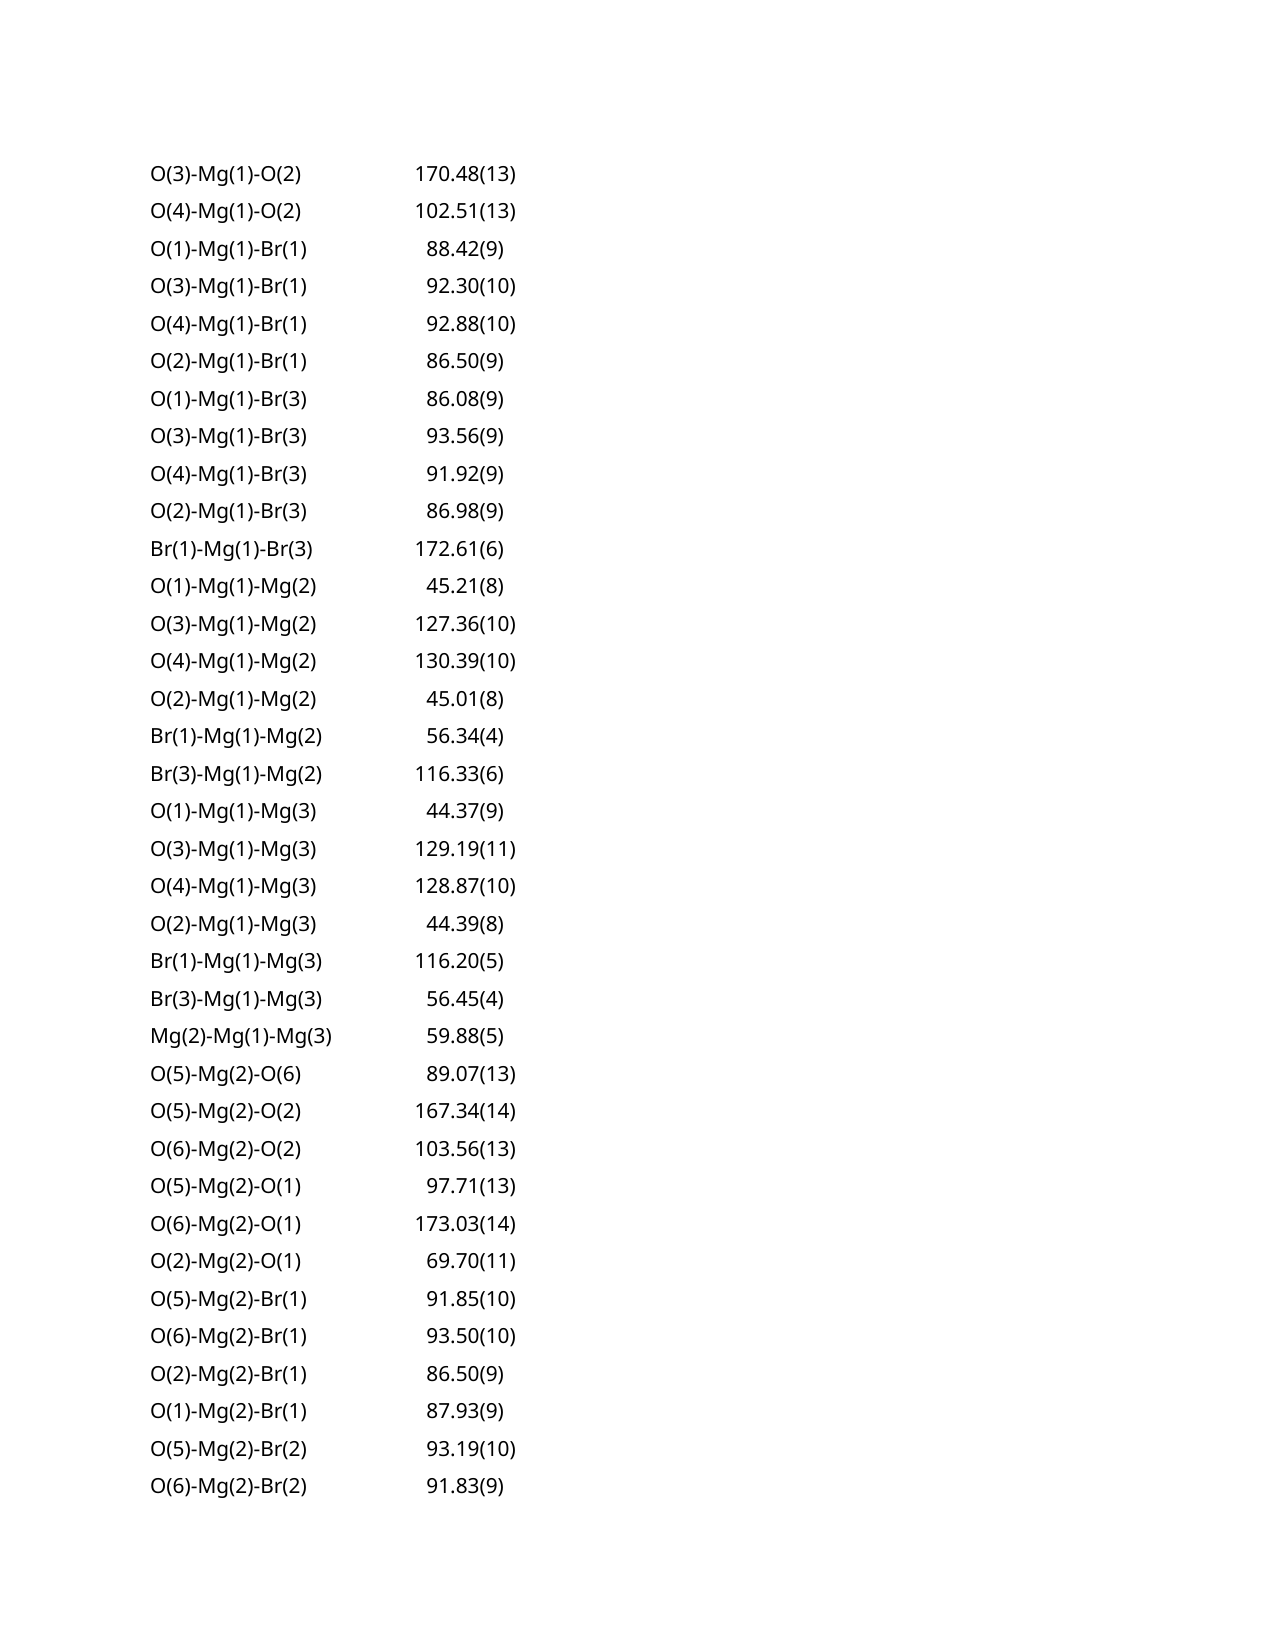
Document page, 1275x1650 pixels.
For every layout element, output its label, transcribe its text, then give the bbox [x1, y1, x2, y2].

text O(1)-Mg(1)-Br(3) 86.08(9) [150, 375, 1125, 412]
text O(1)-Mg(1)-Mg(2) 45.21(8) [150, 562, 1125, 600]
text O(4)-Mg(1)-Mg(2) 130.39(10) [150, 637, 1125, 675]
text O(4)-Mg(1)-Br(3) 91.92(9) [150, 450, 1125, 487]
text O(1)-Mg(1)-Mg(3) 44.37(9) [150, 787, 1125, 825]
text O(5)-Mg(2)-O(6) 89.07(13) [150, 1050, 1125, 1087]
text O(3)-Mg(1)-Br(3) 93.56(9) [150, 412, 1125, 450]
text O(2)-Mg(1)-Mg(2) 45.01(8) [150, 675, 1125, 712]
text O(1)-Mg(1)-Br(1) 88.42(9) [150, 225, 1125, 262]
text O(2)-Mg(1)-Mg(3) 44.39(8) [150, 900, 1125, 937]
text Br(1)-Mg(1)-Br(3) 172.61(6) [150, 525, 1125, 562]
text O(5)-Mg(2)-O(2) 167.34(14) [150, 1087, 1125, 1125]
text O(4)-Mg(1)-Br(1) 92.88(10) [150, 300, 1125, 337]
text O(2)-Mg(1)-Br(3) 86.98(9) [150, 487, 1125, 525]
text O(6)-Mg(2)-O(1) 173.03(14) [150, 1200, 1125, 1237]
text O(6)-Mg(2)-Br(1) 93.50(10) [150, 1312, 1125, 1350]
text O(3)-Mg(1)-O(2) 170.48(13) [150, 150, 1125, 187]
text Br(3)-Mg(1)-Mg(3) 56.45(4) [150, 975, 1125, 1012]
text O(6)-Mg(2)-Br(2) 91.83(9) [150, 1462, 1125, 1500]
text Br(1)-Mg(1)-Mg(3) 116.20(5) [150, 937, 1125, 975]
text O(3)-Mg(1)-Br(1) 92.30(10) [150, 262, 1125, 300]
text O(5)-Mg(2)-Br(1) 91.85(10) [150, 1275, 1125, 1312]
text O(2)-Mg(2)-Br(1) 86.50(9) [150, 1350, 1125, 1387]
text O(1)-Mg(2)-Br(1) 87.93(9) [150, 1387, 1125, 1425]
text O(4)-Mg(1)-O(2) 102.51(13) [150, 187, 1125, 225]
text Mg(2)-Mg(1)-Mg(3) 59.88(5) [150, 1012, 1125, 1050]
text O(2)-Mg(1)-Br(1) 86.50(9) [150, 337, 1125, 375]
text Br(3)-Mg(1)-Mg(2) 116.33(6) [150, 750, 1125, 787]
text O(5)-Mg(2)-O(1) 97.71(13) [150, 1162, 1125, 1200]
text O(4)-Mg(1)-Mg(3) 128.87(10) [150, 862, 1125, 900]
text O(3)-Mg(1)-Mg(3) 129.19(11) [150, 825, 1125, 862]
text Br(1)-Mg(1)-Mg(2) 56.34(4) [150, 712, 1125, 750]
text O(5)-Mg(2)-Br(2) 93.19(10) [150, 1425, 1125, 1462]
text O(3)-Mg(1)-Mg(2) 127.36(10) [150, 600, 1125, 637]
text O(6)-Mg(2)-O(2) 103.56(13) [150, 1125, 1125, 1162]
text O(2)-Mg(2)-O(1) 69.70(11) [150, 1237, 1125, 1275]
